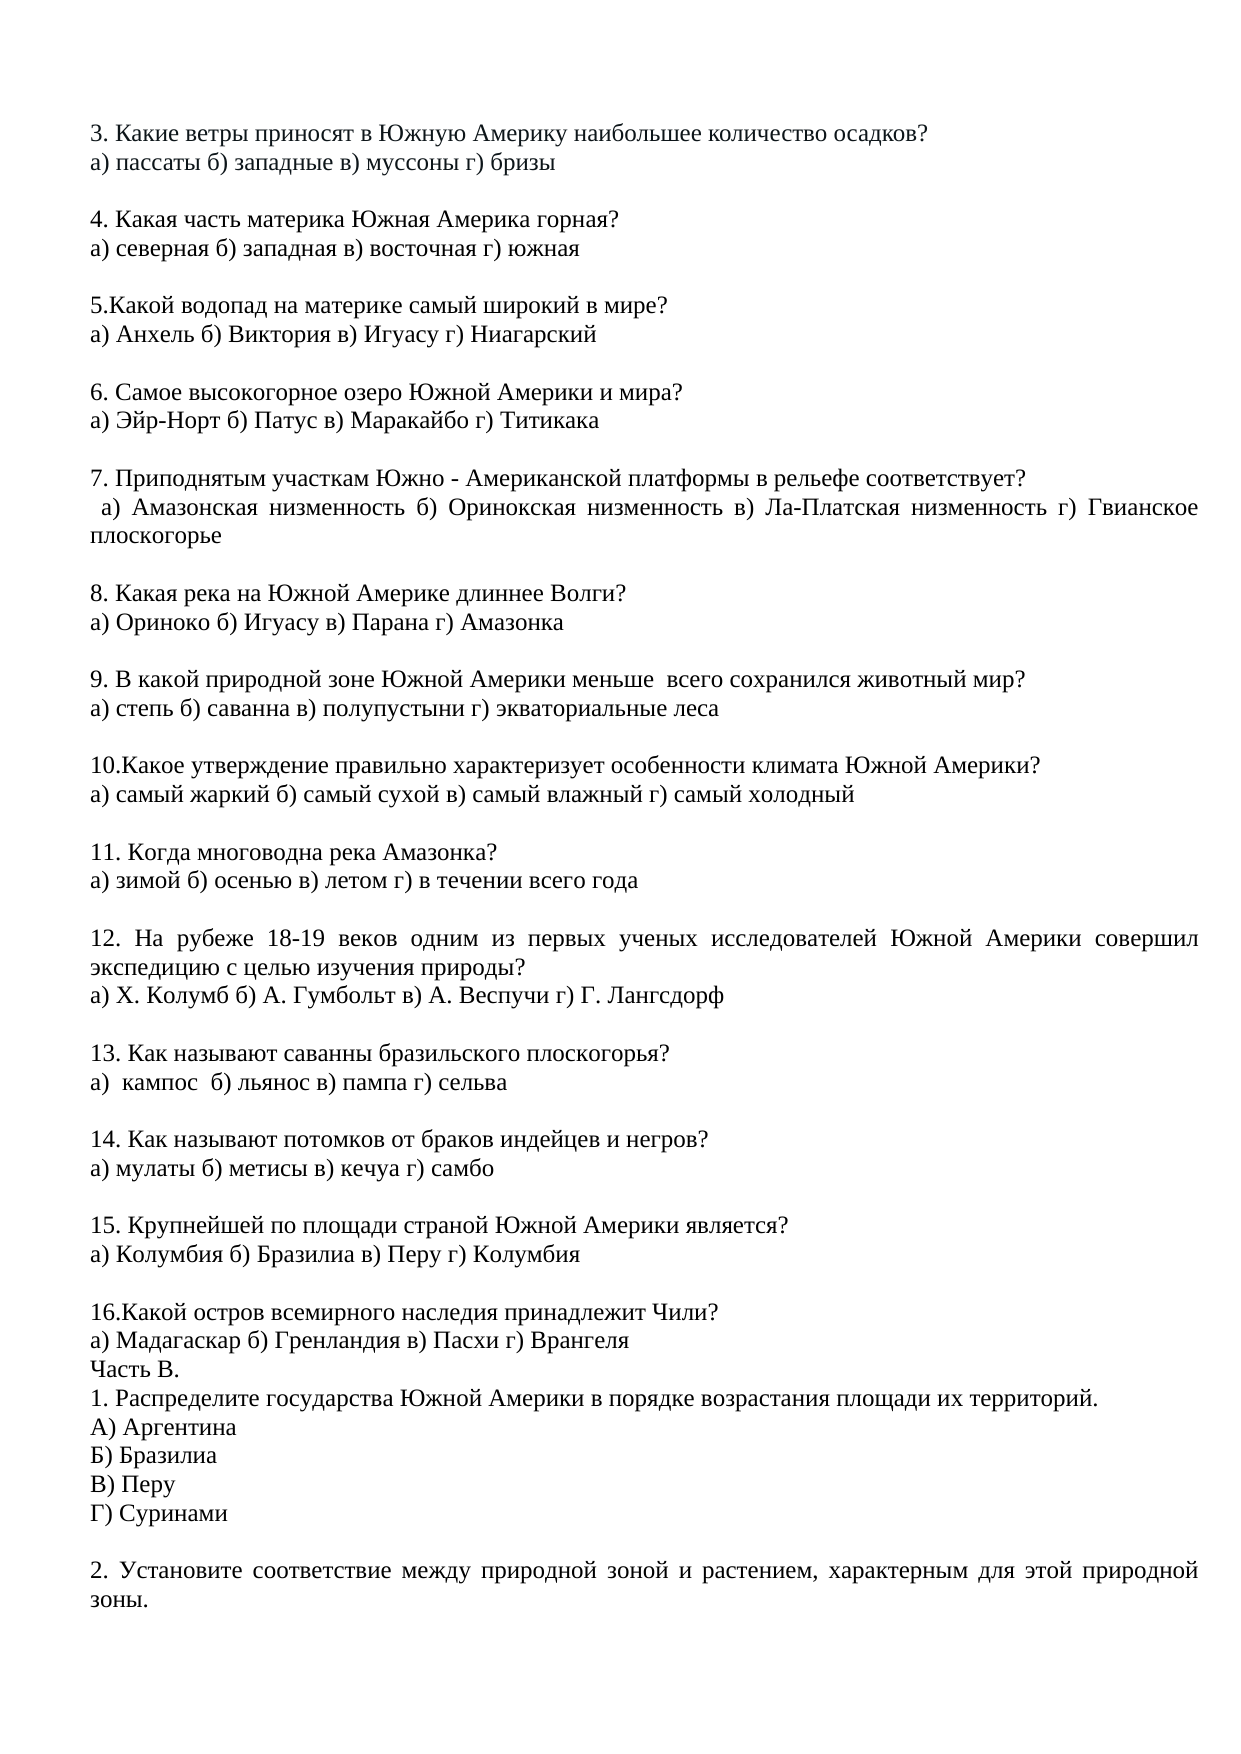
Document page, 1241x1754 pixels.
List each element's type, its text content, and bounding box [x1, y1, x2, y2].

text а) Ориноко б) Игуасу в) Парана г) Амазонка [90, 607, 1200, 636]
text 5.Какой водопад на материке самый широкий в мире? [90, 291, 1200, 319]
text 1. Распределите государства Южной Америки в порядке возрастания площади их территорий. [90, 1383, 1200, 1412]
text 14. Как называют потомков от браков индейцев и негров? [90, 1124, 1200, 1153]
subtitle а) пассаты б) западные в) муссоны г) бризы [90, 147, 1200, 176]
subtitle 3. Какие ветры приносят в Южную Америку наибольшее количество осадков? [90, 118, 1200, 147]
text 11. Когда многоводна река Амазонка? [90, 837, 1200, 866]
text а) Эйр-Норт б) Патус в) Маракайбо г) Титикака [90, 406, 1200, 434]
text 8. Какая река на Южной Америке длиннее Волги? [90, 578, 1200, 607]
text а) мулаты б) метисы в) кечуа г) самбо [90, 1153, 1200, 1182]
text 13. Как называют саванны бразильского плоскогорья? [90, 1038, 1200, 1067]
text а) Х. Колумб б) А. Гумбольт в) А. Веспучи г) Г. Лангсдорф [90, 981, 1200, 1009]
text а) Колумбия б) Бразилиа в) Перу г) Колумбия [90, 1239, 1200, 1268]
text А) Аргентина [90, 1412, 1200, 1441]
text а) кампос б) льянос в) пампа г) сельва [90, 1067, 1200, 1096]
text Г) Суринами [90, 1498, 1200, 1527]
text а) зимой б) осенью в) летом г) в течении всего года [90, 866, 1200, 894]
text Часть В. [90, 1354, 1200, 1383]
text 10.Какое утверждение правильно характеризует особенности климата Южной Америки? [90, 751, 1200, 779]
text а) Мадагаскар б) Гренландия в) Пасхи г) Врангеля [90, 1326, 1200, 1354]
text 2. Установите соответствие между природной зоной и растением, характерным для этой природной зоны. [90, 1556, 1200, 1613]
text а) Амазонская низменность б) Оринокская низменность в) Ла-Платская низменность г) Гвианское плоскогорье [90, 492, 1200, 549]
text а) самый жаркий б) самый сухой в) самый влажный г) самый холодный [90, 779, 1200, 808]
text 4. Какая часть материка Южная Америка горная? [90, 204, 1200, 233]
text 16.Какой остров всемирного наследия принадлежит Чили? [90, 1297, 1200, 1326]
text 15. Крупнейшей по площади страной Южной Америки является? [90, 1211, 1200, 1239]
text 7. Приподнятым участкам Южно - Американской платформы в рельефе соответствует? [90, 463, 1200, 492]
text 12. На рубеже 18-19 веков одним из первых ученых исследователей Южной Америки совершил экспедицию с целью изучения природы? [90, 923, 1200, 981]
text В) Перу [90, 1469, 1200, 1498]
text Б) Бразилиа [90, 1441, 1200, 1469]
text 9. В какой природной зоне Южной Америки меньше всего сохранился животный мир? [90, 664, 1200, 693]
text 6. Самое высокогорное озеро Южной Америки и мира? [90, 377, 1200, 406]
text а) степь б) саванна в) полупустыни г) экваториальные леса [90, 693, 1200, 722]
text а) Анхель б) Виктория в) Игуасу г) Ниагарский [90, 319, 1200, 348]
text а) северная б) западная в) восточная г) южная [90, 233, 1200, 262]
